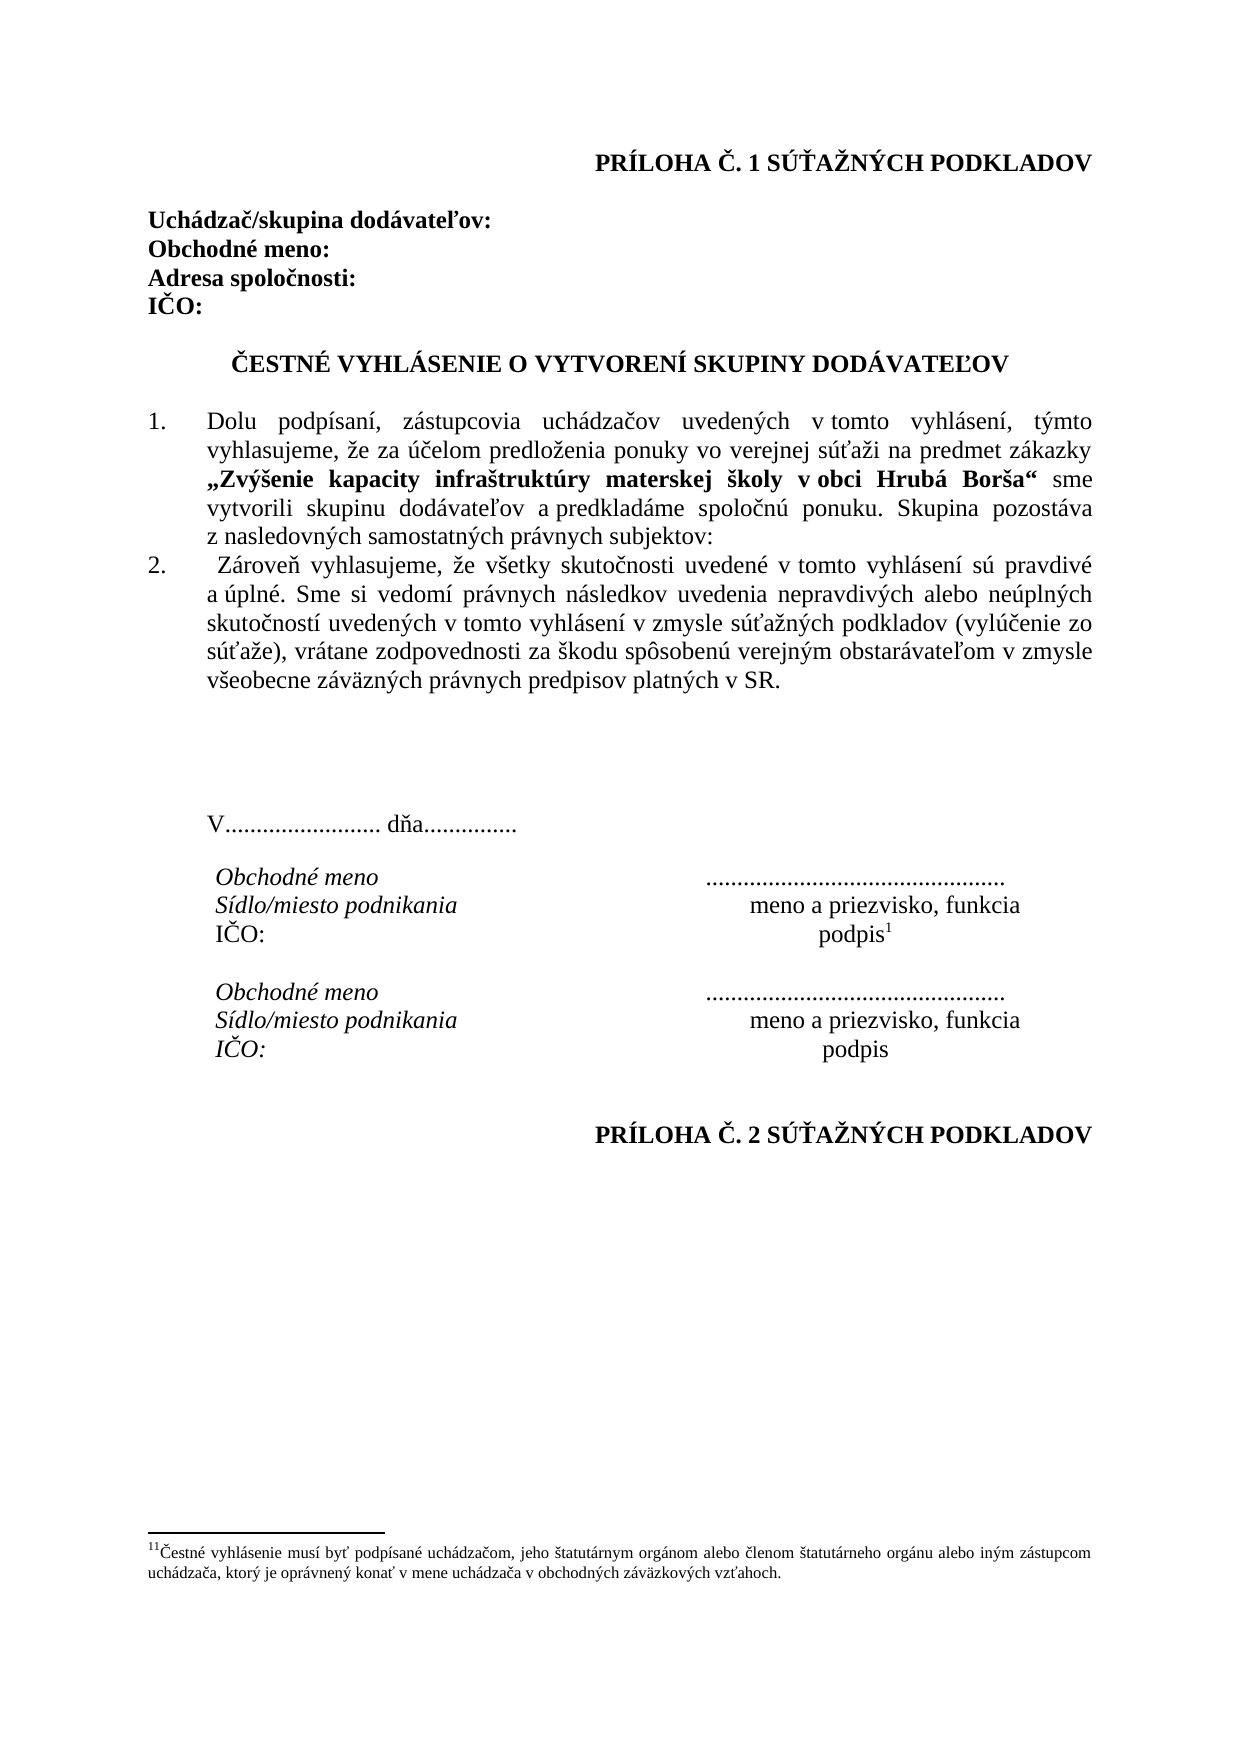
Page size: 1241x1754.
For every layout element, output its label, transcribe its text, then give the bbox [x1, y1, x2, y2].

table_header Obchodné meno Sídlo/miesto podnikania IČO: [148, 862, 618, 977]
text Uchádzač/skupina dodávateľov: [148, 205, 1093, 234]
table_cell ................................................ meno a priezvisko, funkcia podpis [618, 977, 1093, 1092]
text 1. Dolu podpísaní, zástupcovia uchádzačov uvedených v tomto vyhlásení, týmto vyhlasujeme, že za účelom predloženia ponuky vo verejnej súťaži na predmet zákazky „Zvýšenie kapacity infraštruktúry materskej školy v obci Hrubá Borša“ sme vytvorili skupinu dodávateľov a predkladáme spoločnú ponuku. Skupina pozostáva z nasledovných samostatných právnych subjektov: [148, 406, 1093, 550]
text Čestné vyhlásenie o vytvorení skupiny dodávateľov [148, 349, 1093, 378]
text IČO: [148, 291, 1093, 320]
text 2. Zároveň vyhlasujeme, že všetky skutočnosti uvedené v tomto vyhlásení sú pravdivé a úplné. Sme si vedomí právnych následkov uvedenia nepravdivých alebo neúplných skutočností uvedených v tomto vyhlásení v zmysle súťažných podkladov (vylúčenie zo súťaže), vrátane zodpovednosti za škodu spôsobenú verejným obstarávateľom v zmysle všeobecne záväzných právnych predpisov platných v SR. [148, 550, 1093, 694]
text Obchodné meno: [148, 234, 1093, 263]
text V......................... dňa............... [207, 809, 1093, 838]
table_header ................................................ meno a priezvisko, funkcia podpis1 [618, 862, 1093, 977]
text Príloha č. 2 súťažných podkladov [148, 1120, 1093, 1149]
table_cell Obchodné meno Sídlo/miesto podnikania IČO: [148, 977, 618, 1092]
text Adresa spoločnosti: [148, 263, 1093, 291]
text Príloha č. 1 súťažných podkladov [148, 148, 1093, 176]
